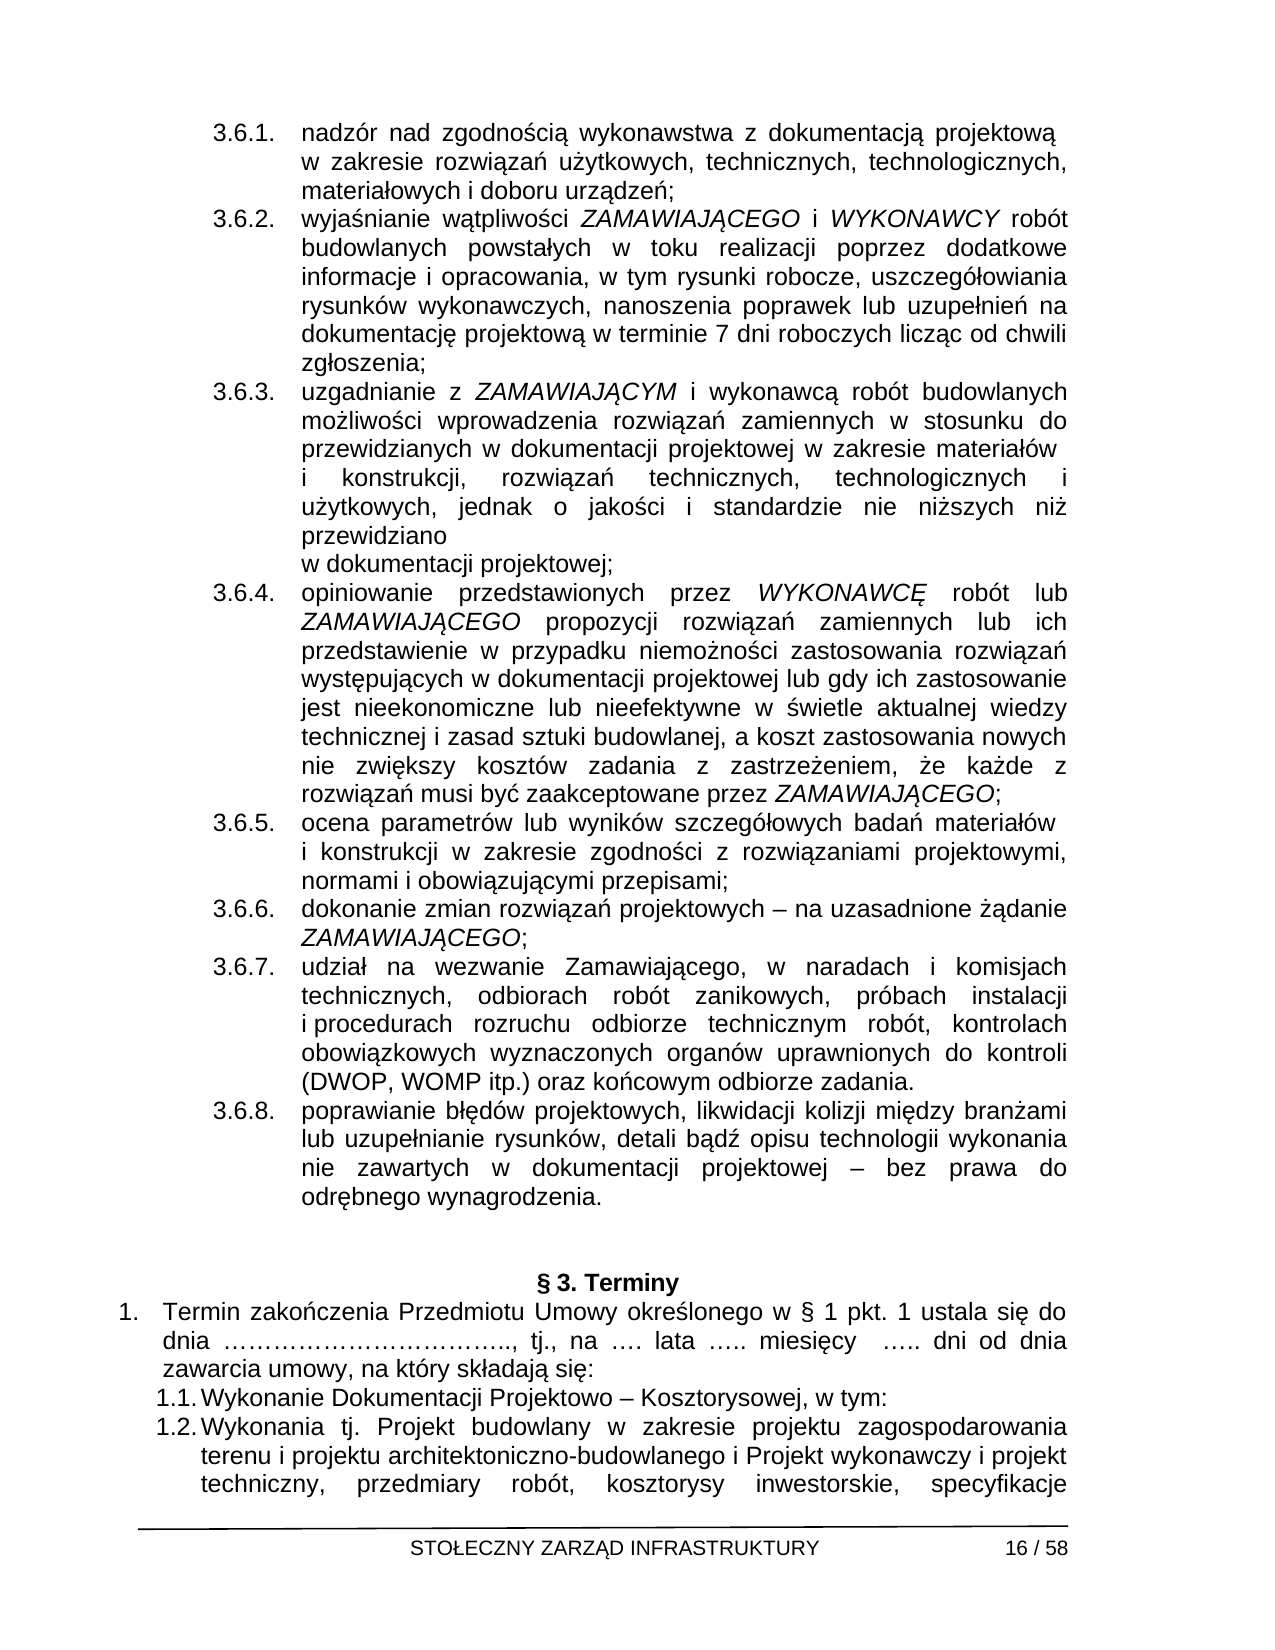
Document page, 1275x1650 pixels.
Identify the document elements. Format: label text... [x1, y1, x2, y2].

list nadzór nad zgodnością wykonawstwa z dokumentacją projektową w zakresie rozwiązań użytkowych, technicznych, technologicznych, materiałowych i doboru urządzeń; [213, 118, 1068, 204]
list udział na wezwanie Zamawiającego, w naradach i komisjach technicznych, odbiorach robót zanikowych, próbach instalacji i procedurach rozruchu odbiorze technicznym robót, kontrolach obowiązkowych wyznaczonych organów uprawnionych do kontroli (DWOP, WOMP itp.) oraz końcowym odbiorze zadania. [213, 952, 1068, 1096]
text § 3. Terminy [148, 1268, 1068, 1297]
list uzgadnianie z ZAMAWIAJĄCYM i wykonawcą robót budowlanych możliwości wprowadzenia rozwiązań zamiennych w stosunku do przewidzianych w dokumentacji projektowej w zakresie materiałów i konstrukcji, rozwiązań technicznych, technologicznych i użytkowych, jednak o jakości i standardzie nie niższych niż przewidziano w dokumentacji projektowej; [213, 377, 1068, 578]
list poprawianie błędów projektowych, likwidacji kolizji między branżami lub uzupełnianie rysunków, detali bądź opisu technologii wykonania nie zawartych w dokumentacji projektowej – bez prawa do odrębnego wynagrodzenia. [213, 1096, 1068, 1211]
list opiniowanie przedstawionych przez WYKONAWCĘ robót lub ZAMAWIAJĄCEGO propozycji rozwiązań zamiennych lub ich przedstawienie w przypadku niemożności zastosowania rozwiązań występujących w dokumentacji projektowej lub gdy ich zastosowanie jest nieekonomiczne lub nieefektywne w świetle aktualnej wiedzy technicznej i zasad sztuki budowlanej, a koszt zastosowania nowych nie zwiększy kosztów zadania z zastrzeżeniem, że każde z rozwiązań musi być zaakceptowane przez ZAMAWIAJĄCEGO; [213, 578, 1068, 808]
list ocena parametrów lub wyników szczegółowych badań materiałów i konstrukcji w zakresie zgodności z rozwiązaniami projektowymi, normami i obowiązującymi przepisami; [213, 808, 1068, 894]
list wyjaśnianie wątpliwości ZAMAWIAJĄCEGO i WYKONAWCY robót budowlanych powstałych w toku realizacji poprzez dodatkowe informacje i opracowania, w tym rysunki robocze, uszczegółowiania rysunków wykonawczych, nanoszenia poprawek lub uzupełnień na dokumentację projektową w terminie 7 dni roboczych licząc od chwili zgłoszenia; [213, 204, 1068, 377]
list dokonanie zmian rozwiązań projektowych – na uzasadnione żądanie ZAMAWIAJĄCEGO; [213, 894, 1068, 952]
list Termin zakończenia Przedmiotu Umowy określonego w § 1 pkt. 1 ustala się do dnia …………………………….., tj., na …. lata ….. miesięcy ….. dni od dnia zawarcia umowy, na który składają się: [118, 1297, 1068, 1383]
list Wykonanie Dokumentacji Projektowo – Kosztorysowej, w tym: [156, 1383, 1068, 1412]
